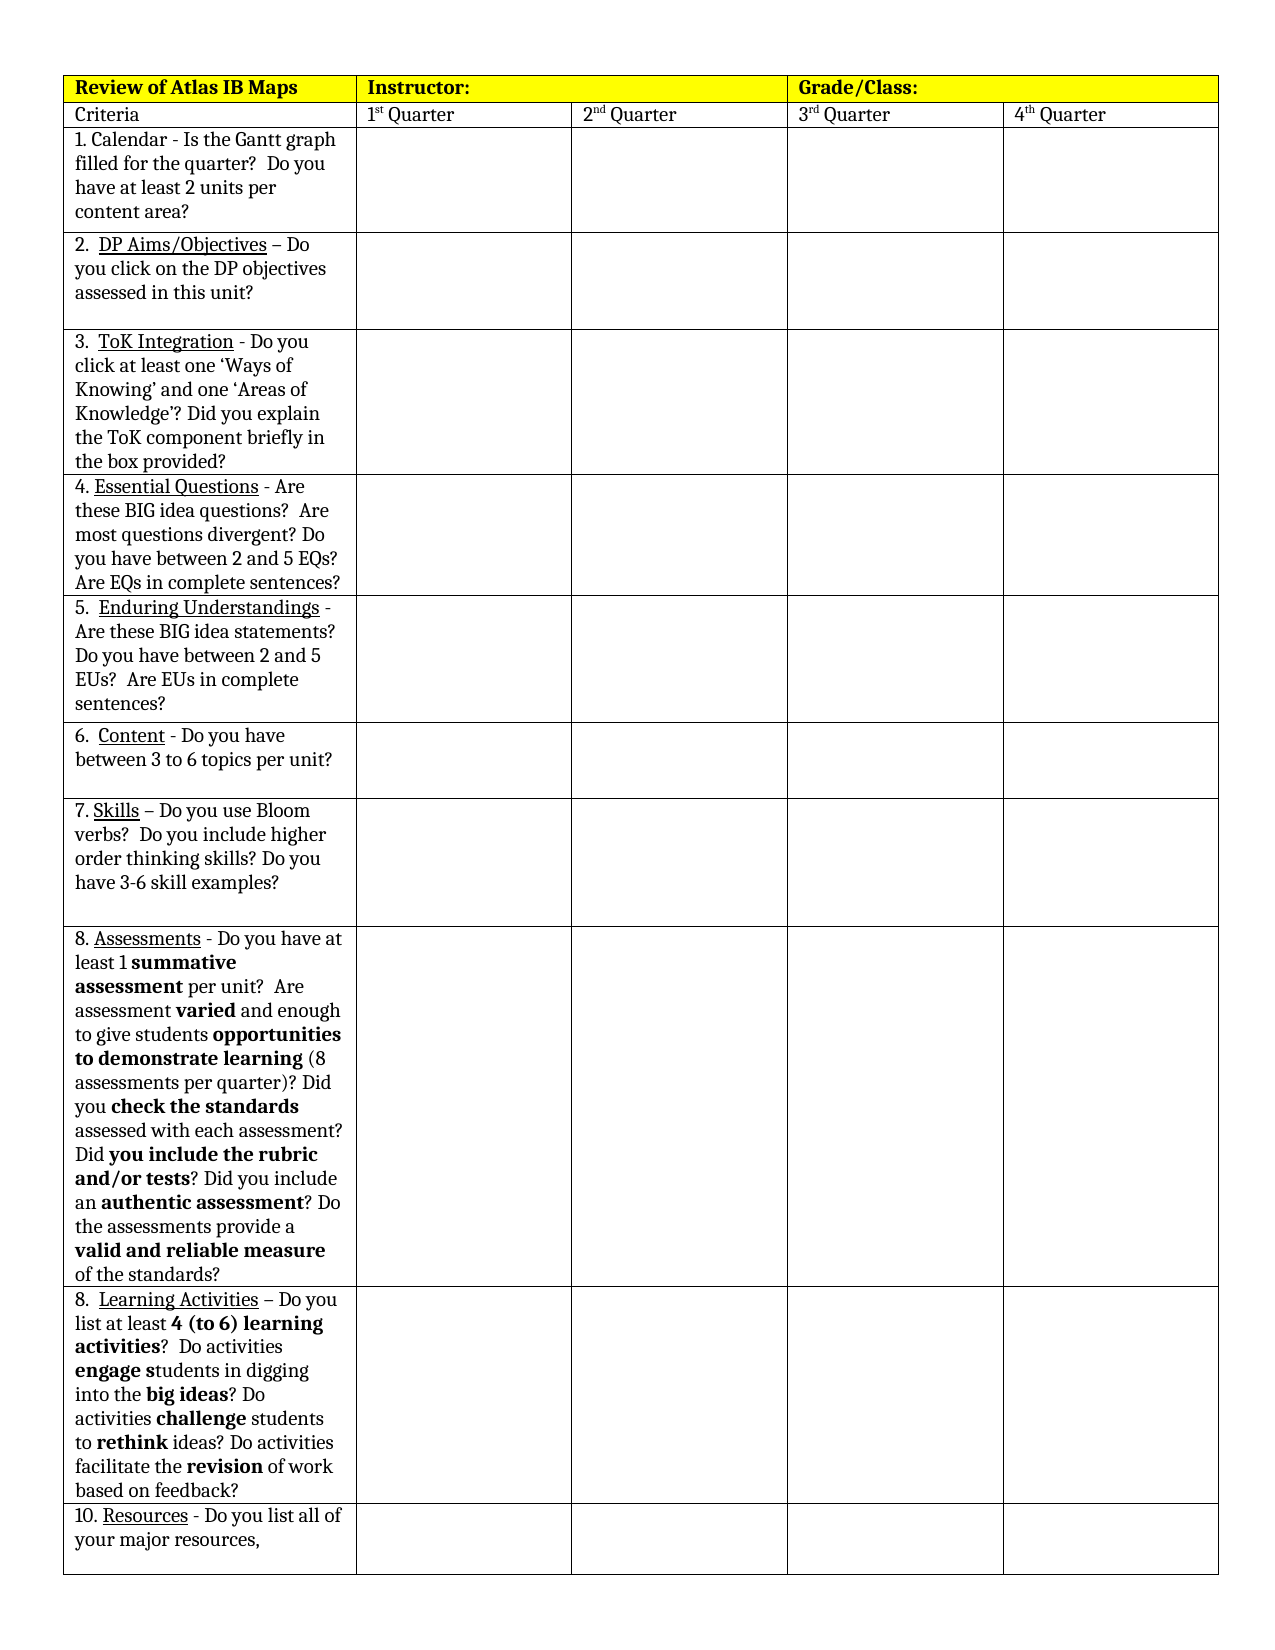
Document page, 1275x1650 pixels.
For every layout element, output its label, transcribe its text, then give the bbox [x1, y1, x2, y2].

table_cell [572, 1287, 787, 1503]
table_cell [357, 927, 571, 1286]
table_cell [357, 1287, 571, 1503]
table_cell [1004, 596, 1218, 722]
table_cell 3. ToK Integration - Do you click at least one ‘Ways of Knowing’ and one ‘Areas of Knowledge’? Did you explain the ToK component briefly in the box provided? [64, 330, 356, 474]
table_cell [1004, 233, 1218, 329]
table_cell 2nd Quarter [572, 103, 787, 127]
table_cell [357, 799, 571, 926]
table_cell [572, 799, 787, 926]
table_cell [788, 1504, 1003, 1574]
table_cell [788, 596, 1003, 722]
table_cell [1004, 799, 1218, 926]
table_cell [788, 1287, 1003, 1503]
table_cell [357, 233, 571, 329]
table_cell [572, 475, 787, 594]
table_cell 8. Assessments - Do you have at least 1 summative assessment per unit? Are assessment varied and enough to give students opportunities to demonstrate learning (8 assessments per quarter)? Did you check the standards assessed with each assessment? Did you include the rubric and/or tests? Did you include an authentic assessment? Do the assessments provide a valid and reliable measure of the standards? [64, 927, 356, 1286]
table_cell [788, 799, 1003, 926]
table_cell [788, 330, 1003, 474]
table_cell [572, 927, 787, 1286]
table_cell 8. Learning Activities – Do you list at least 4 (to 6) learning activities? Do activities engage students in digging into the big ideas? Do activities challenge students to rethink ideas? Do activities facilitate the revision of work based on feedback? [64, 1287, 356, 1503]
table_cell [1004, 475, 1218, 594]
table_cell [357, 596, 571, 722]
table_cell [788, 233, 1003, 329]
table_cell 4. Essential Questions - Are these BIG idea questions? Are most questions divergent? Do you have between 2 and 5 EQs? Are EQs in complete sentences? [64, 475, 356, 594]
table_cell [357, 1504, 571, 1574]
table_header Grade/Class: [788, 76, 1218, 102]
table_cell [1004, 1287, 1218, 1503]
table_cell [788, 128, 1003, 232]
table_cell [357, 475, 571, 594]
table_cell 4th Quarter [1004, 103, 1218, 127]
table_cell [1004, 128, 1218, 232]
table_cell [357, 723, 571, 798]
table_cell [572, 128, 787, 232]
table_cell 7. Skills – Do you use Bloom verbs? Do you include higher order thinking skills? Do you have 3-6 skill examples? [64, 799, 356, 926]
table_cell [64, 1504, 356, 1574]
table_header Instructor: [357, 76, 787, 102]
table_cell 2. DP Aims/Objectives – Do you click on the DP objectives assessed in this unit? [64, 233, 356, 329]
table_cell [572, 1504, 787, 1574]
table_cell 3rd Quarter [788, 103, 1003, 127]
table_cell [572, 233, 787, 329]
table_cell 1st Quarter [357, 103, 571, 127]
table_cell 6. Content - Do you have between 3 to 6 topics per unit? [64, 723, 356, 798]
table_header Review of Atlas IB Maps [64, 76, 356, 102]
table_cell [572, 723, 787, 798]
table_cell [1004, 927, 1218, 1286]
table_cell [788, 723, 1003, 798]
table_cell [788, 475, 1003, 594]
table_cell Criteria [64, 103, 356, 127]
table_cell 1. Calendar - Is the Gantt graph filled for the quarter? Do you have at least 2 units per content area? [64, 128, 356, 232]
table_cell [357, 128, 571, 232]
table_cell 5. Enduring Understandings - Are these BIG idea statements? Do you have between 2 and 5 EUs? Are EUs in complete sentences? [64, 596, 356, 722]
table_cell [572, 596, 787, 722]
table_cell [1004, 723, 1218, 798]
table_cell [1004, 1504, 1218, 1574]
table_cell [1004, 330, 1218, 474]
table_cell [572, 330, 787, 474]
table_cell [788, 927, 1003, 1286]
table_cell [357, 330, 571, 474]
